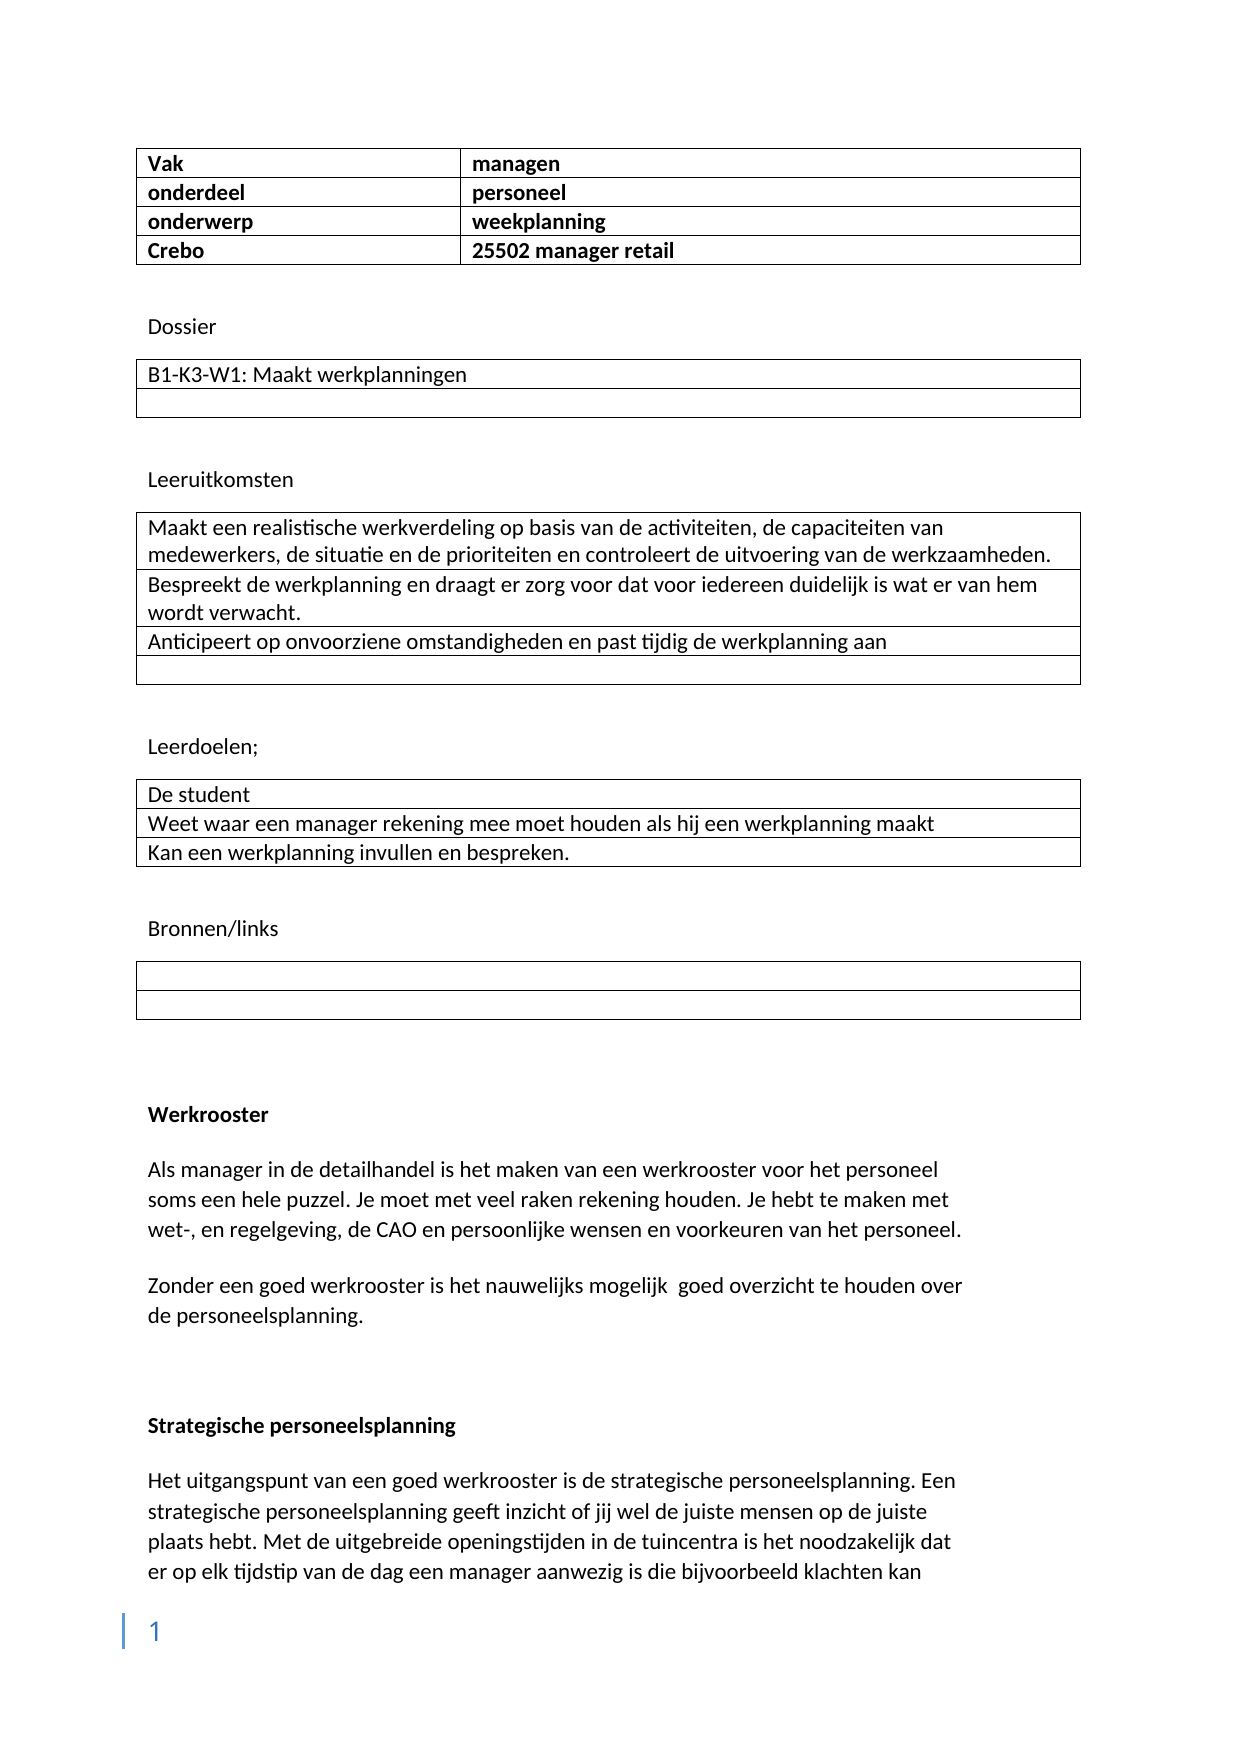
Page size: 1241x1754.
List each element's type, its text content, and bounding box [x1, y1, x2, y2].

table_header De student [137, 780, 1080, 808]
table_header [137, 962, 1080, 990]
table_cell 25502 manager retail [461, 236, 1080, 264]
table_header Vak [137, 149, 460, 177]
text Bronnen/links [148, 914, 1093, 942]
table_cell Crebo [137, 236, 460, 264]
text Leerdoelen; [148, 732, 1093, 760]
text Zonder een goed werkrooster is het nauwelijks mogelijk goed overzicht te houden over de personeelsplanning. [148, 1271, 974, 1329]
table_header Maakt een realistische werkverdeling op basis van de activiteiten, de capaciteiten van medewerkers, de situatie en de prioriteiten en controleert de uitvoering van de werkzaamheden. [137, 513, 1080, 569]
table_cell Anticipeert op onvoorziene omstandigheden en past tijdig de werkplanning aan [137, 627, 1080, 655]
table_cell Kan een werkplanning invullen en bespreken. [137, 838, 1080, 866]
text Werkrooster [148, 1100, 974, 1128]
table_cell Weet waar een manager rekening mee moet houden als hij een werkplanning maakt [137, 809, 1080, 837]
table_cell personeel [461, 178, 1080, 206]
table_cell onderdeel [137, 178, 460, 206]
text Dossier [148, 312, 1093, 340]
table_cell onderwerp [137, 207, 460, 235]
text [148, 1467, 974, 1585]
table_header B1-K3-W1: Maakt werkplanningen [137, 360, 1080, 388]
table_cell [137, 656, 1080, 684]
text Leeruitkomsten [148, 465, 1093, 493]
table_cell [137, 991, 1080, 1019]
text Als manager in de detailhandel is het maken van een werkrooster voor het personeel soms een hele puzzel. Je moet met veel raken rekening houden. Je hebt te maken met wet-, en regelgeving, de CAO en persoonlijke wensen en voorkeuren van het personeel. [148, 1155, 974, 1244]
table_header managen [461, 149, 1080, 177]
table_cell Bespreekt de werkplanning en draagt er zorg voor dat voor iedereen duidelijk is wat er van hem wordt verwacht. [137, 570, 1080, 626]
table_cell weekplanning [461, 207, 1080, 235]
text Strategische personeelsplanning [148, 1411, 974, 1439]
table_cell [137, 389, 1080, 417]
